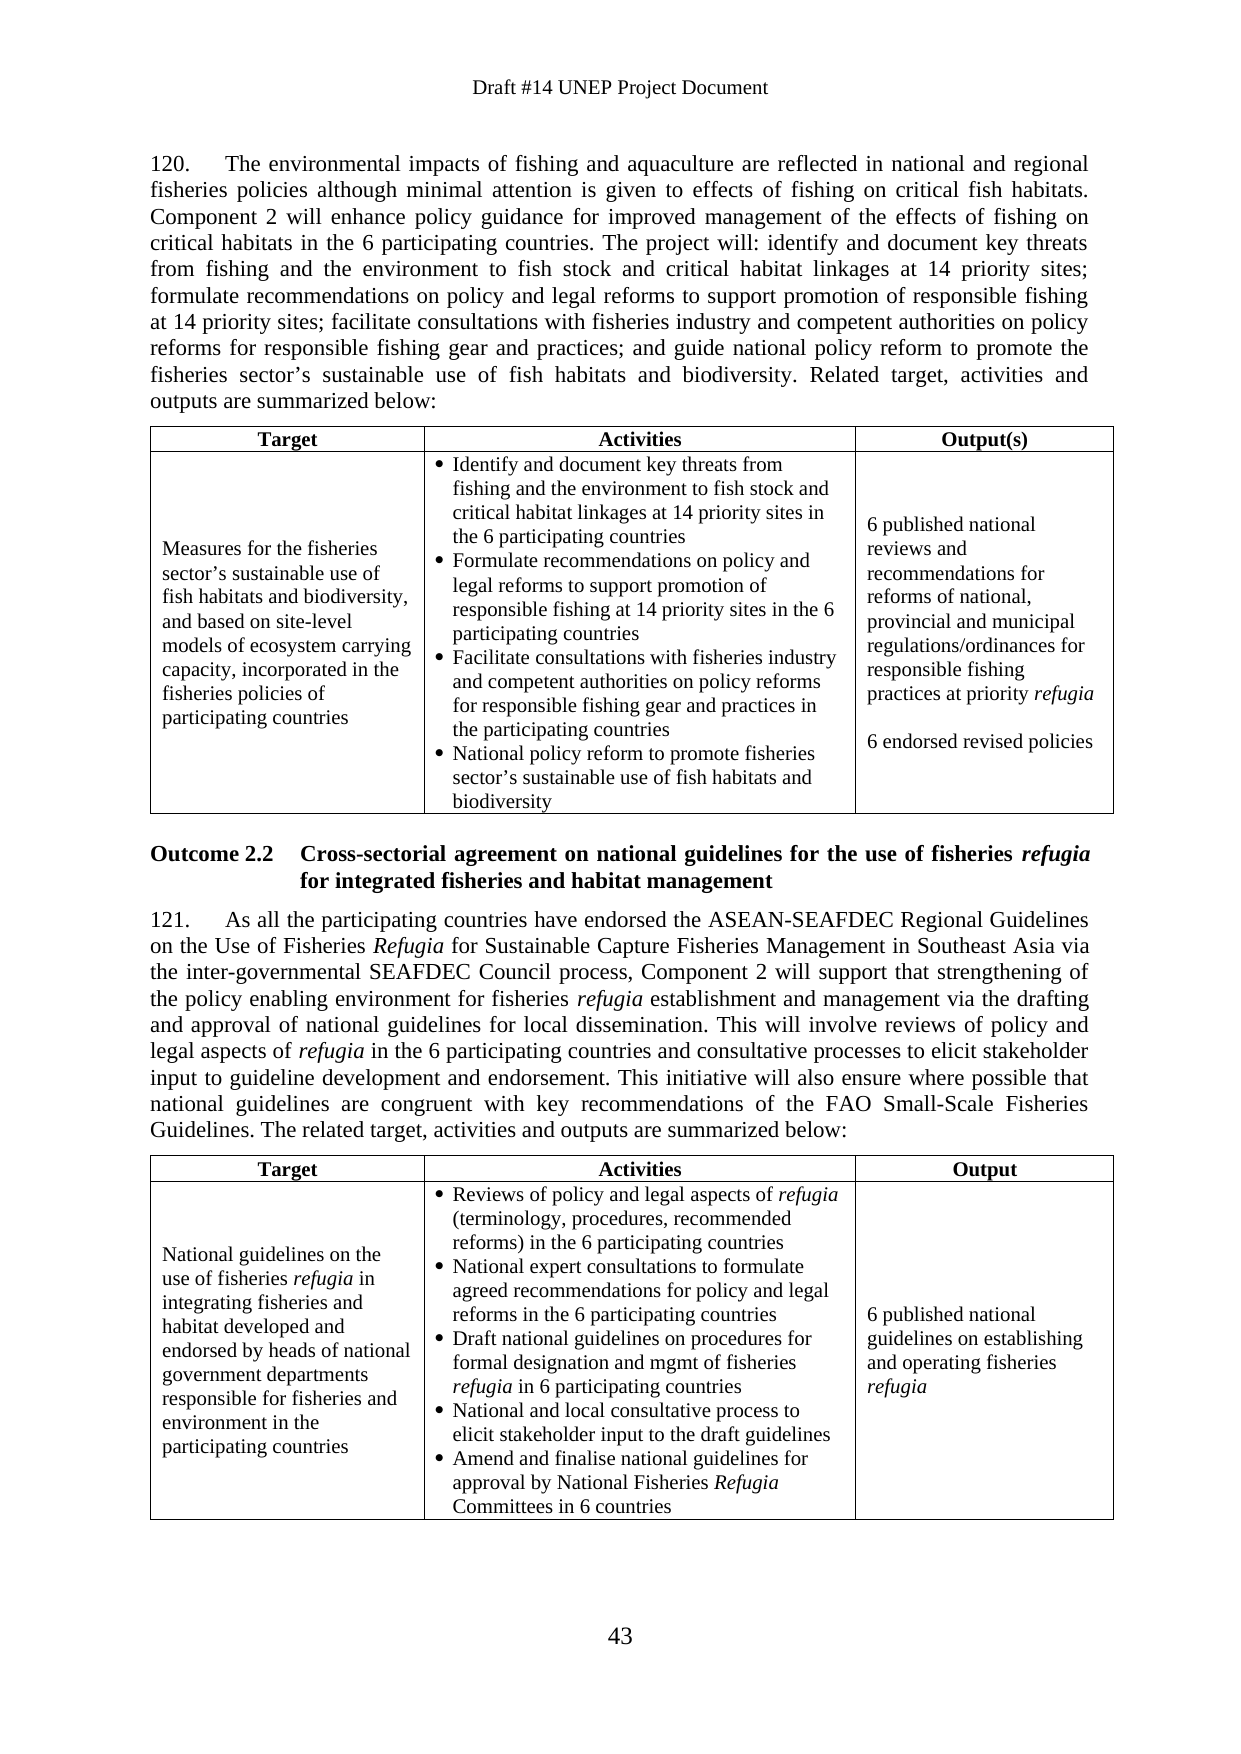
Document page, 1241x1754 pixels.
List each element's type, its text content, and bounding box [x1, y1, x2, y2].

table_cell Measures for the fisheries sector’s sustainable use of fish habitats and biodiversity, and based on site-level models of ecosystem carrying capacity, incorporated in the fisheries policies of participating countries [151, 452, 424, 813]
list The environmental impacts of fishing and aquaculture are reflected in national and regional fisheries policies although minimal attention is given to effects of fishing on critical fish habitats. Component 2 will enhance policy guidance for improved management of the effects of fishing on critical habitats in the 6 participating countries. The project will: identify and document key threats from fishing and the environment to fish stock and critical habitat linkages at 14 priority sites; formulate recommendations on policy and legal reforms to support promotion of responsible fishing at 14 priority sites; facilitate consultations with fisheries industry and competent authorities on policy reforms for responsible fishing gear and practices; and guide national policy reform to promote the fisheries sector’s sustainable use of fish habitats and biodiversity. Related target, activities and outputs are summarized below: [150, 150, 1090, 413]
list As all the participating countries have endorsed the ASEAN-SEAFDEC Regional Guidelines on the Use of Fisheries Refugia for Sustainable Capture Fisheries Management in Southeast Asia via the inter-governmental SEAFDEC Council process, Component 2 will support that strengthening of the policy enabling environment for fisheries refugia establishment and management via the drafting and approval of national guidelines for local dissemination. This will involve reviews of policy and legal aspects of refugia in the 6 participating countries and consultative processes to elicit stakeholder input to guideline development and endorsement. This initiative will also ensure where possible that national guidelines are congruent with key recommendations of the FAO Small-Scale Fisheries Guidelines. The related target, activities and outputs are summarized below: [150, 906, 1090, 1143]
table_cell 6 published national reviews and recommendations for reforms of national, provincial and municipal regulations/ordinances for responsible fishing practices at priority refugia 6 endorsed revised policies [856, 452, 1113, 813]
table_header Activities [425, 1156, 855, 1181]
table_cell 6 published national guidelines on establishing and operating fisheries refugia [856, 1182, 1113, 1518]
table_cell Reviews of policy and legal aspects of refugia (terminology, procedures, recommended reforms) in the 6 participating countries National expert consultations to formulate agreed recommendations for policy and legal reforms in the 6 participating countries Draft national guidelines on procedures for formal designation and mgmt of fisheries refugia in 6 participating countries National and local consultative process to elicit stakeholder input to the draft guidelines Amend and finalise national guidelines for approval by National Fisheries Refugia Committees in 6 countries [425, 1182, 855, 1518]
text Outcome 2.2 Cross-sectorial agreement on national guidelines for the use of fisheries refugia for integrated fisheries and habitat management [150, 841, 1090, 893]
table_header Target [151, 1156, 424, 1181]
table_header Output [856, 1156, 1113, 1181]
table_header Target [151, 427, 424, 451]
table_cell Identify and document key threats from fishing and the environment to fish stock and critical habitat linkages at 14 priority sites in the 6 participating countries Formulate recommendations on policy and legal reforms to support promotion of responsible fishing at 14 priority sites in the 6 participating countries Facilitate consultations with fisheries industry and competent authorities on policy reforms for responsible fishing gear and practices in the participating countries National policy reform to promote fisheries sector’s sustainable use of fish habitats and biodiversity [425, 452, 855, 813]
table_cell National guidelines on the use of fisheries refugia in integrating fisheries and habitat developed and endorsed by heads of national government departments responsible for fisheries and environment in the participating countries [151, 1182, 424, 1518]
table_header Activities [425, 427, 855, 451]
table_header Output(s) [856, 427, 1113, 451]
